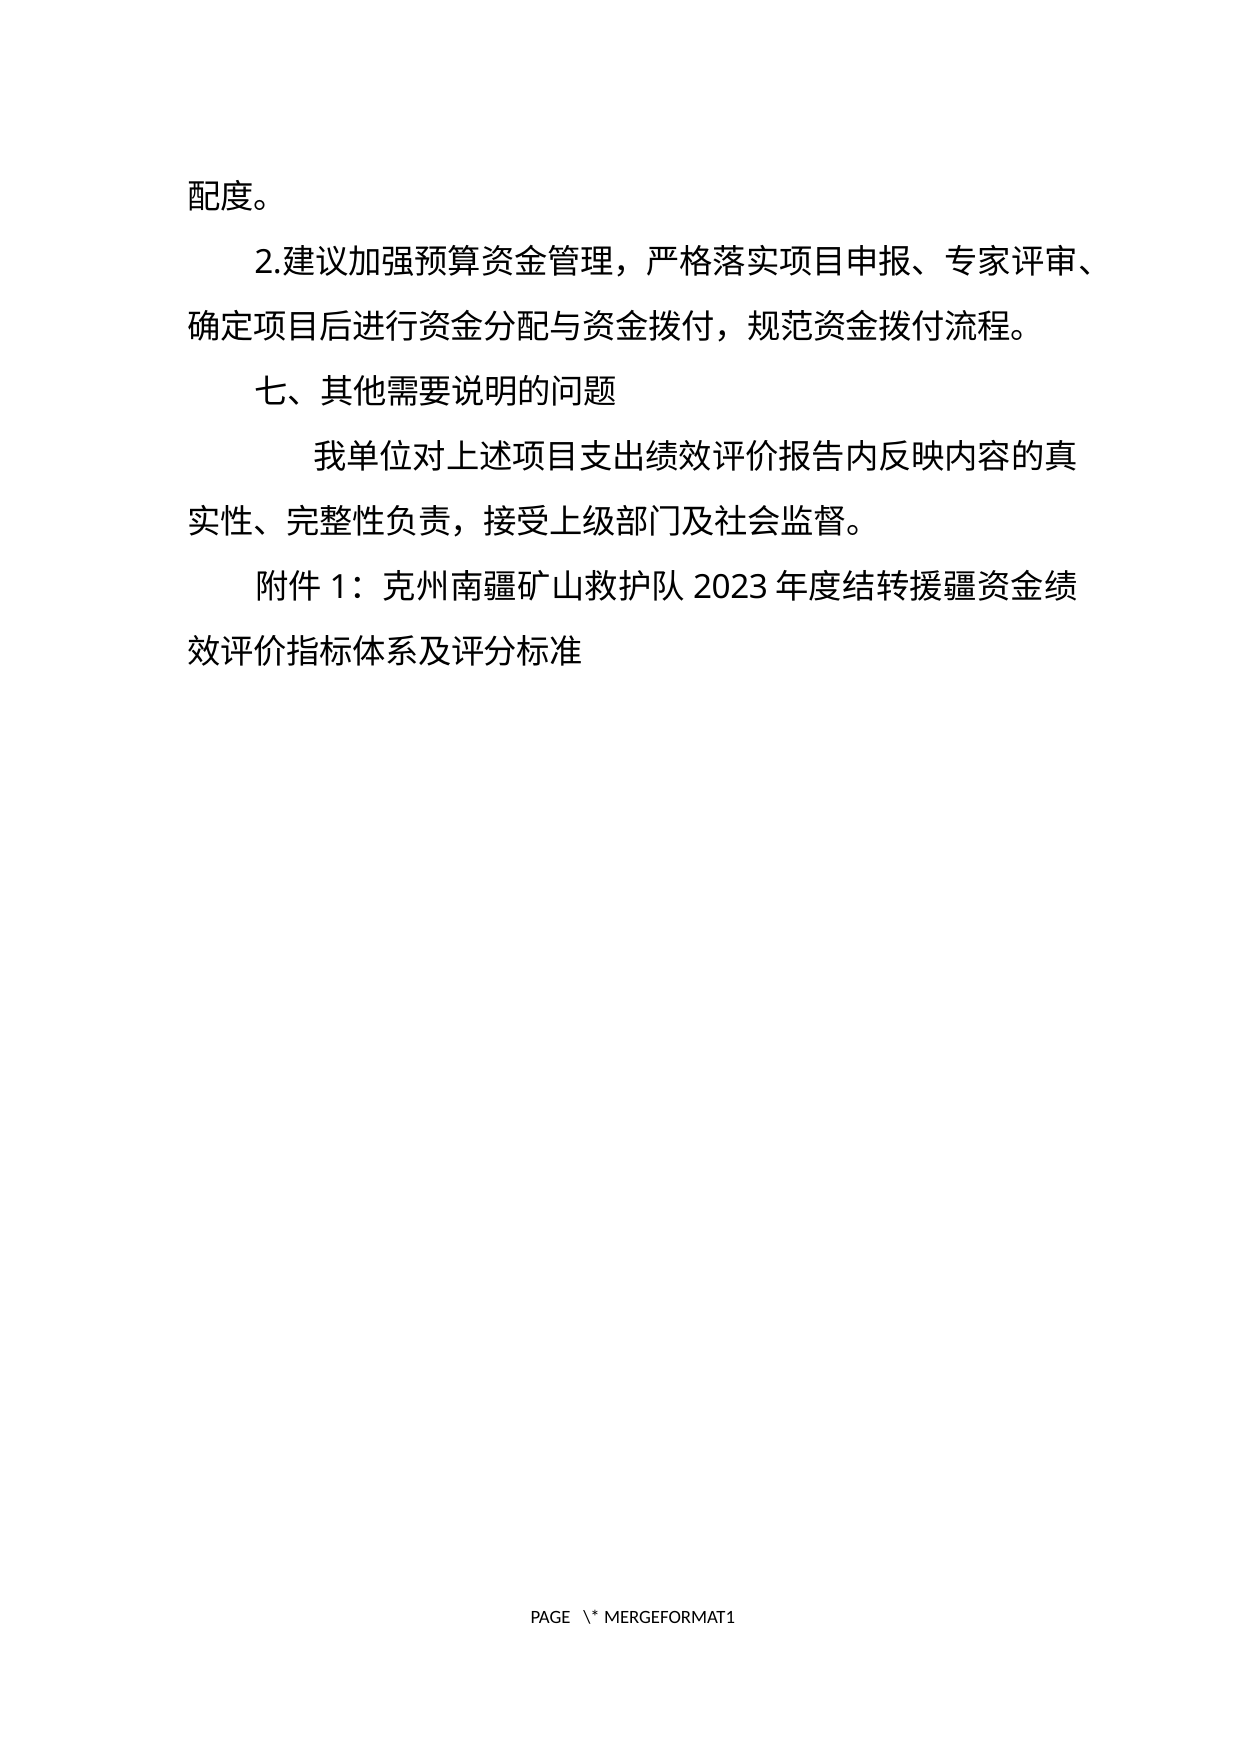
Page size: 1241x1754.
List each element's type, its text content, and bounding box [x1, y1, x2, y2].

text 我单位对上述项目支出绩效评价报告内反映内容的真实性、完整性负责，接受上级部门及社会监督。 附件1：克州南疆矿山救护队2023年度结转援疆资金绩效评价指标体系及评分标准 [187, 422, 1078, 682]
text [187, 162, 1078, 357]
text 七、其他需要说明的问题 [187, 357, 1078, 422]
